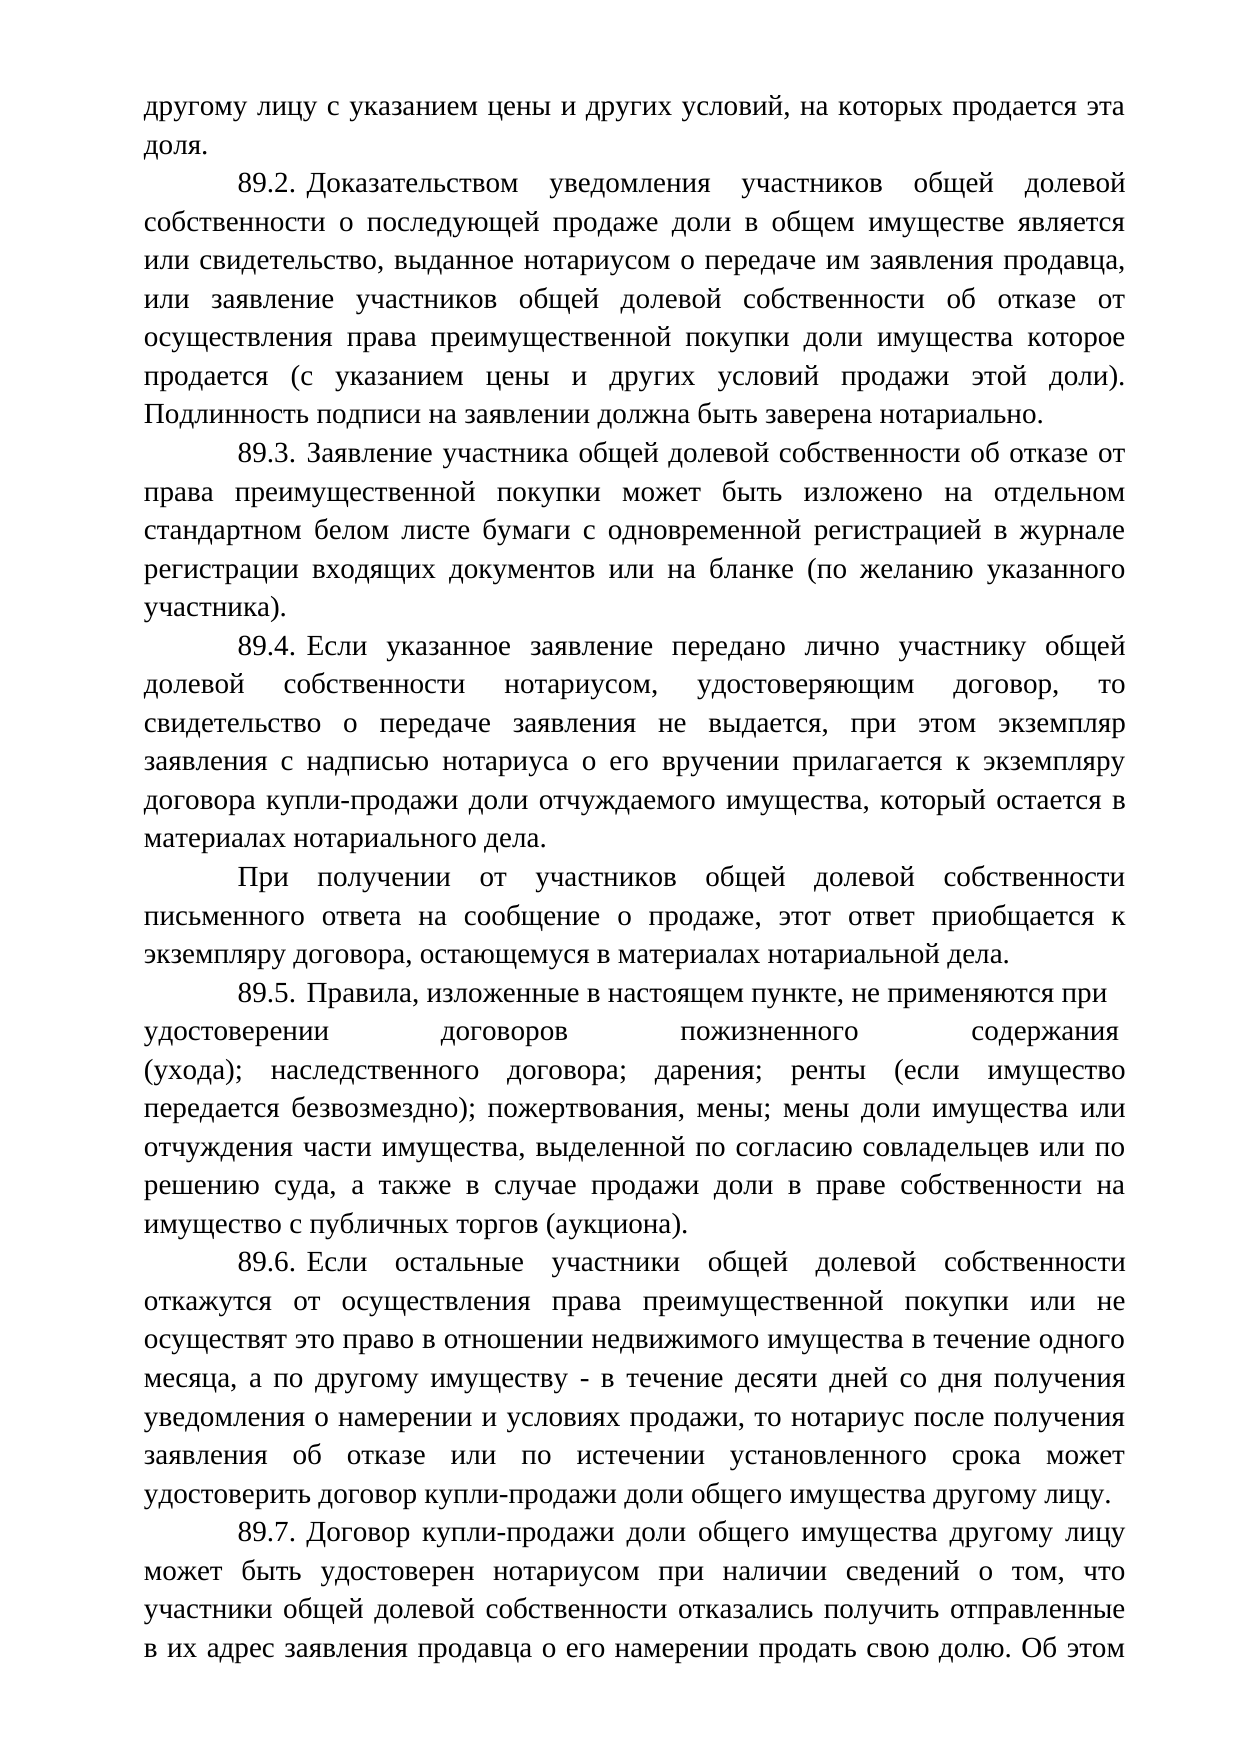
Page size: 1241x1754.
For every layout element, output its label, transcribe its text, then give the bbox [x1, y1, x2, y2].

list Если остальные участники общей долевой собственности откажутся от осуществления права преимущественной покупки или не осуществят это право в отношении недвижимого имущества в течение одного месяца, а по другому имуществу - в течение десяти дней со дня получения уведомления о намерении и условиях продажи, то нотариус после получения заявления об отказе или по истечении установленного срока может удостоверить договор купли-продажи доли общего имущества другому лицу. [144, 1244, 1126, 1509]
list Заявление участника общей долевой собственности об отказе от права преимущественной покупки может быть изложено на отдельном стандартном белом листе бумаги с одновременной регистрацией в журнале регистрации входящих документов или на бланке (по желанию указанного участника). [144, 435, 1126, 623]
list Доказательством уведомления участников общей долевой собственности о последующей продаже доли в общем имуществе является или свидетельство, выданное нотариусом о передаче им заявления продавца, или заявление участников общей долевой собственности об отказе от осуществления права преимущественной покупки доли имущества которое продается (с указанием цены и других условий продажи этой доли). Подлинность подписи на заявлении должна быть заверена нотариально. [144, 165, 1126, 430]
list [144, 1514, 1126, 1663]
list Правила, изложенные в настоящем пункте, не применяются при [144, 975, 1126, 1008]
text При получении от участников общей долевой собственности письменного ответа на сообщение о продаже, этот ответ приобщается к экземпляру договора, остающемуся в материалах нотариальной дела. [144, 859, 1126, 970]
list Если указанное заявление передано лично участнику общей долевой собственности нотариусом, удостоверяющим договор, то свидетельство о передаче заявления не выдается, при этом экземпляр заявления с надписью нотариуса о его вручении прилагается к экземпляру договора купли-продажи доли отчуждаемого имущества, который остается в материалах нотариального дела. [144, 628, 1126, 854]
text (ухода); наследственного договора; дарения; ренты (если имущество передается безвозмездно); пожертвования, мены; мены доли имущества или отчуждения части имущества, выделенной по согласию совладельцев или по решению суда, а также в случае продажи доли в праве собственности на имущество с публичных торгов (аукциона). [144, 1052, 1126, 1239]
text удостоверении договоров пожизненного содержания [144, 1013, 1126, 1047]
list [144, 88, 1126, 160]
